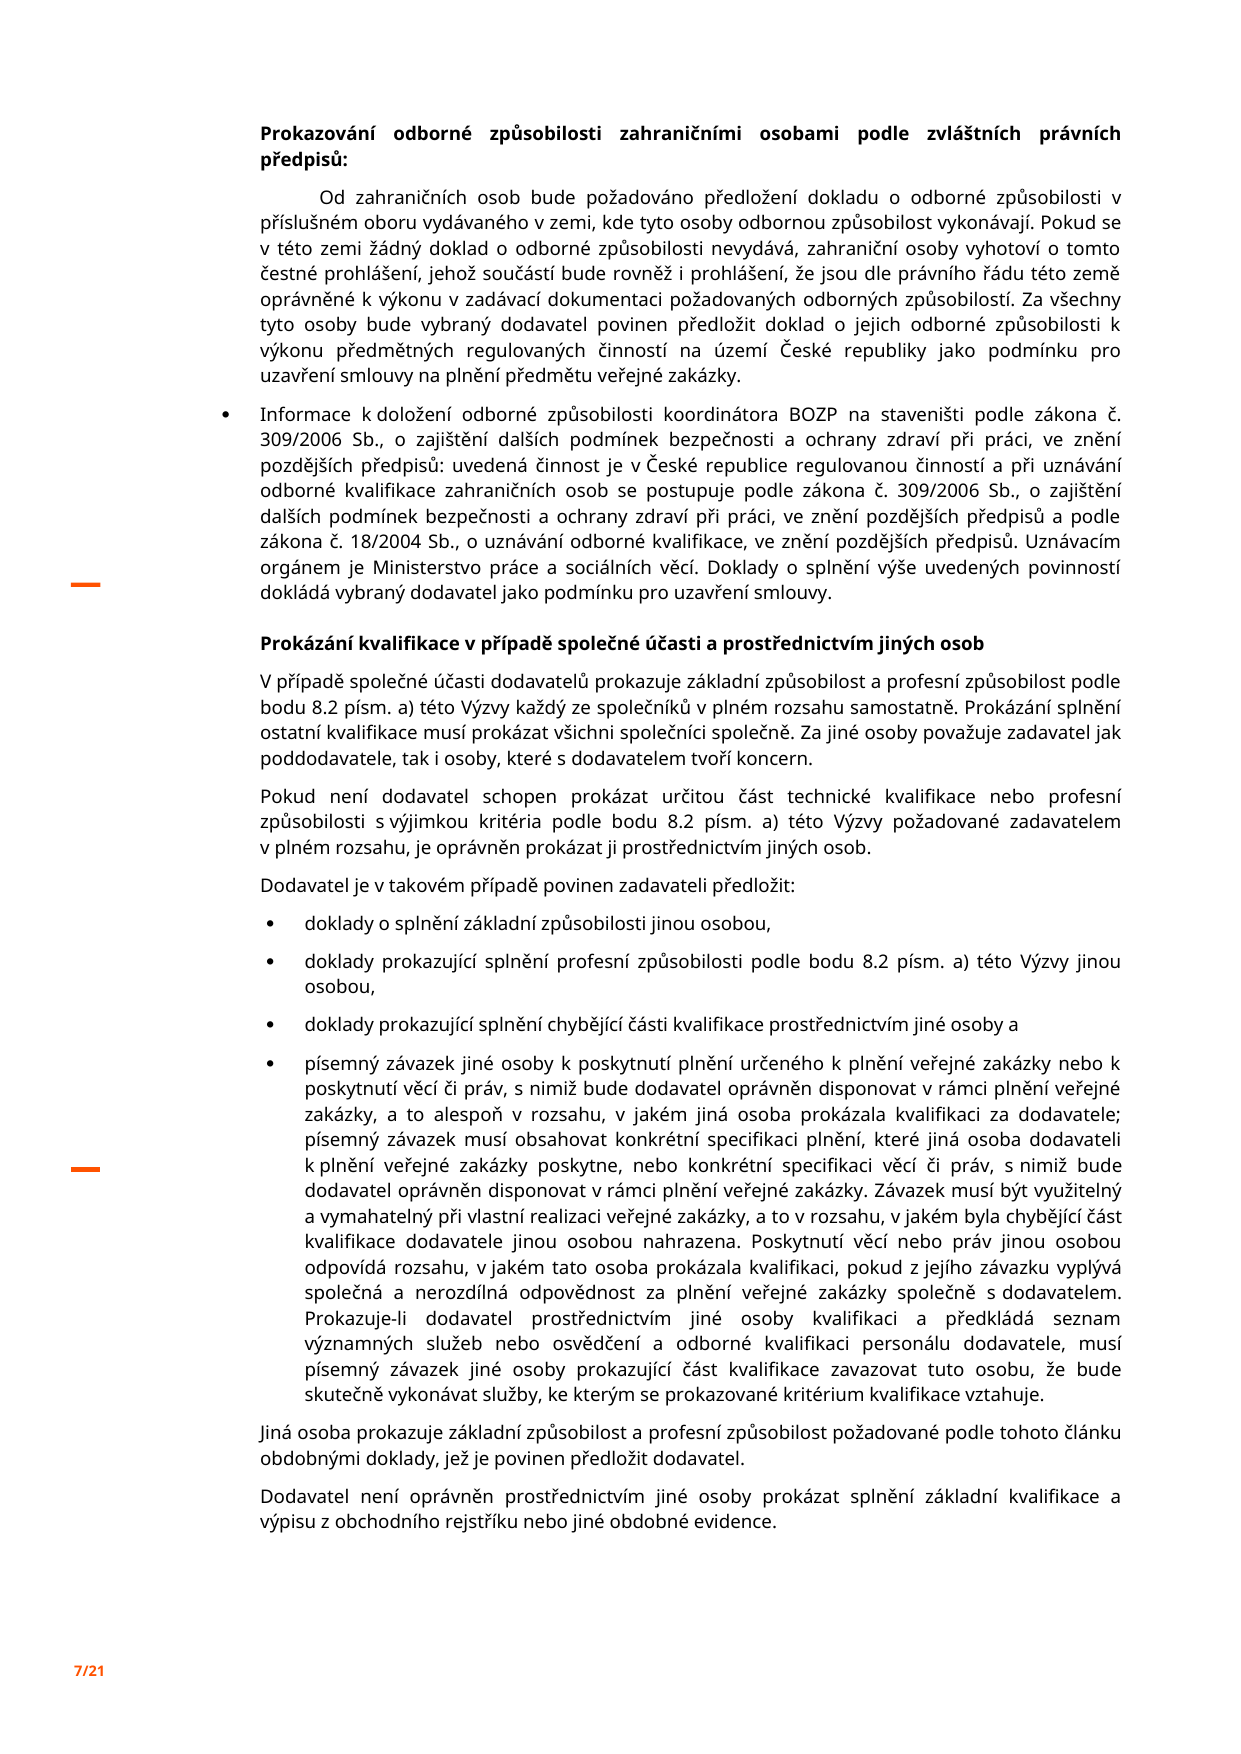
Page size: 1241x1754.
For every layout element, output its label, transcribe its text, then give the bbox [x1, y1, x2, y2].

text V případě společné účasti dodavatelů prokazuje základní způsobilost a profesní způsobilost podle bodu 8.2 písm. a) této Výzvy každý ze společníků v plném rozsahu samostatně. Prokázání splnění ostatní kvalifikace musí prokázat všichni společníci společně. Za jiné osoby považuje zadavatel jak poddodavatele, tak i osoby, které s dodavatelem tvoří koncern. [260, 668, 1122, 771]
list doklady prokazující splnění profesní způsobilosti podle bodu 8.2 písm. a) této Výzvy jinou osobou, [267, 948, 1122, 999]
text Prokázání kvalifikace v případě společné účasti a prostřednictvím jiných osob [260, 631, 1122, 656]
list doklady prokazující splnění chybějící části kvalifikace prostřednictvím jiné osoby a [267, 1012, 1122, 1037]
text Dodavatel není oprávněn prostřednictvím jiné osoby prokázat splnění základní kvalifikace a výpisu z obchodního rejstříku nebo jiné obdobné evidence. [260, 1483, 1122, 1534]
text Dodavatel je v takovém případě povinen zadavateli předložit: [260, 872, 1122, 898]
list písemný závazek jiné osoby k poskytnutí plnění určeného k plnění veřejné zakázky nebo k poskytnutí věcí či práv, s nimiž bude dodavatel oprávněn disponovat v rámci plnění veřejné zakázky, a to alespoň v rozsahu, v jakém jiná osoba prokázala kvalifikaci za dodavatele; písemný závazek musí obsahovat konkrétní specifikaci plnění, které jiná osoba dodavateli k plnění veřejné zakázky poskytne, nebo konkrétní specifikaci věcí či práv, s nimiž bude dodavatel oprávněn disponovat v rámci plnění veřejné zakázky. Závazek musí být využitelný a vymahatelný při vlastní realizaci veřejné zakázky, a to v rozsahu, v jakém byla chybějící část kvalifikace dodavatele jinou osobou nahrazena. Poskytnutí věcí nebo práv jinou osobou odpovídá rozsahu, v jakém tato osoba prokázala kvalifikaci, pokud z jejího závazku vyplývá společná a nerozdílná odpovědnost za plnění veřejné zakázky společně s dodavatelem. Prokazuje-li dodavatel prostřednictvím jiné osoby kvalifikaci a předkládá seznam významných služeb nebo osvědčení a odborné kvalifikaci personálu dodavatele, musí písemný závazek jiné osoby prokazující část kvalifikace zavazovat tuto osobu, že bude skutečně vykonávat služby, ke kterým se prokazované kritérium kvalifikace vztahuje. [267, 1050, 1122, 1407]
list Informace k doložení odborné způsobilosti koordinátora BOZP na staveništi podle zákona č. 309/2006 Sb., o zajištění dalších podmínek bezpečnosti a ochrany zdraví při práci, ve znění pozdějších předpisů: uvedená činnost je v České republice regulovanou činností a při uznávání odborné kvalifikace zahraničních osob se postupuje podle zákona č. 309/2006 Sb., o zajištění dalších podmínek bezpečnosti a ochrany zdraví při práci, ve znění pozdějších předpisů a podle zákona č. 18/2004 Sb., o uznávání odborné kvalifikace, ve znění pozdějších předpisů. Uznávacím orgánem je Ministerstvo práce a sociálních věcí. Doklady o splnění výše uvedených povinností dokládá vybraný dodavatel jako podmínku pro uzavření smlouvy. [222, 401, 1122, 605]
text Prokazování odborné způsobilosti zahraničními osobami podle zvláštních právních předpisů: [260, 121, 1122, 172]
text Pokud není dodavatel schopen prokázat určitou část technické kvalifikace nebo profesní způsobilosti s výjimkou kritéria podle bodu 8.2 písm. a) této Výzvy požadované zadavatelem v plném rozsahu, je oprávněn prokázat ji prostřednictvím jiných osob. [260, 783, 1122, 860]
list doklady o splnění základní způsobilosti jinou osobou, [267, 910, 1122, 936]
text Jiná osoba prokazuje základní způsobilost a profesní způsobilost požadované podle tohoto článku obdobnými doklady, jež je povinen předložit dodavatel. [260, 1419, 1122, 1471]
text Od zahraničních osob bude požadováno předložení dokladu o odborné způsobilosti v příslušném oboru vydávaného v zemi, kde tyto osoby odbornou způsobilost vykonávají. Pokud se v této zemi žádný doklad o odborné způsobilosti nevydává, zahraniční osoby vyhotoví o tomto čestné prohlášení, jehož součástí bude rovněž i prohlášení, že jsou dle právního řádu této země oprávněné k výkonu v zadávací dokumentaci požadovaných odborných způsobilostí. Za všechny tyto osoby bude vybraný dodavatel povinen předložit doklad o jejich odborné způsobilosti k výkonu předmětných regulovaných činností na území České republiky jako podmínku pro uzavření smlouvy na plnění předmětu veřejné zakázky. [260, 184, 1122, 388]
